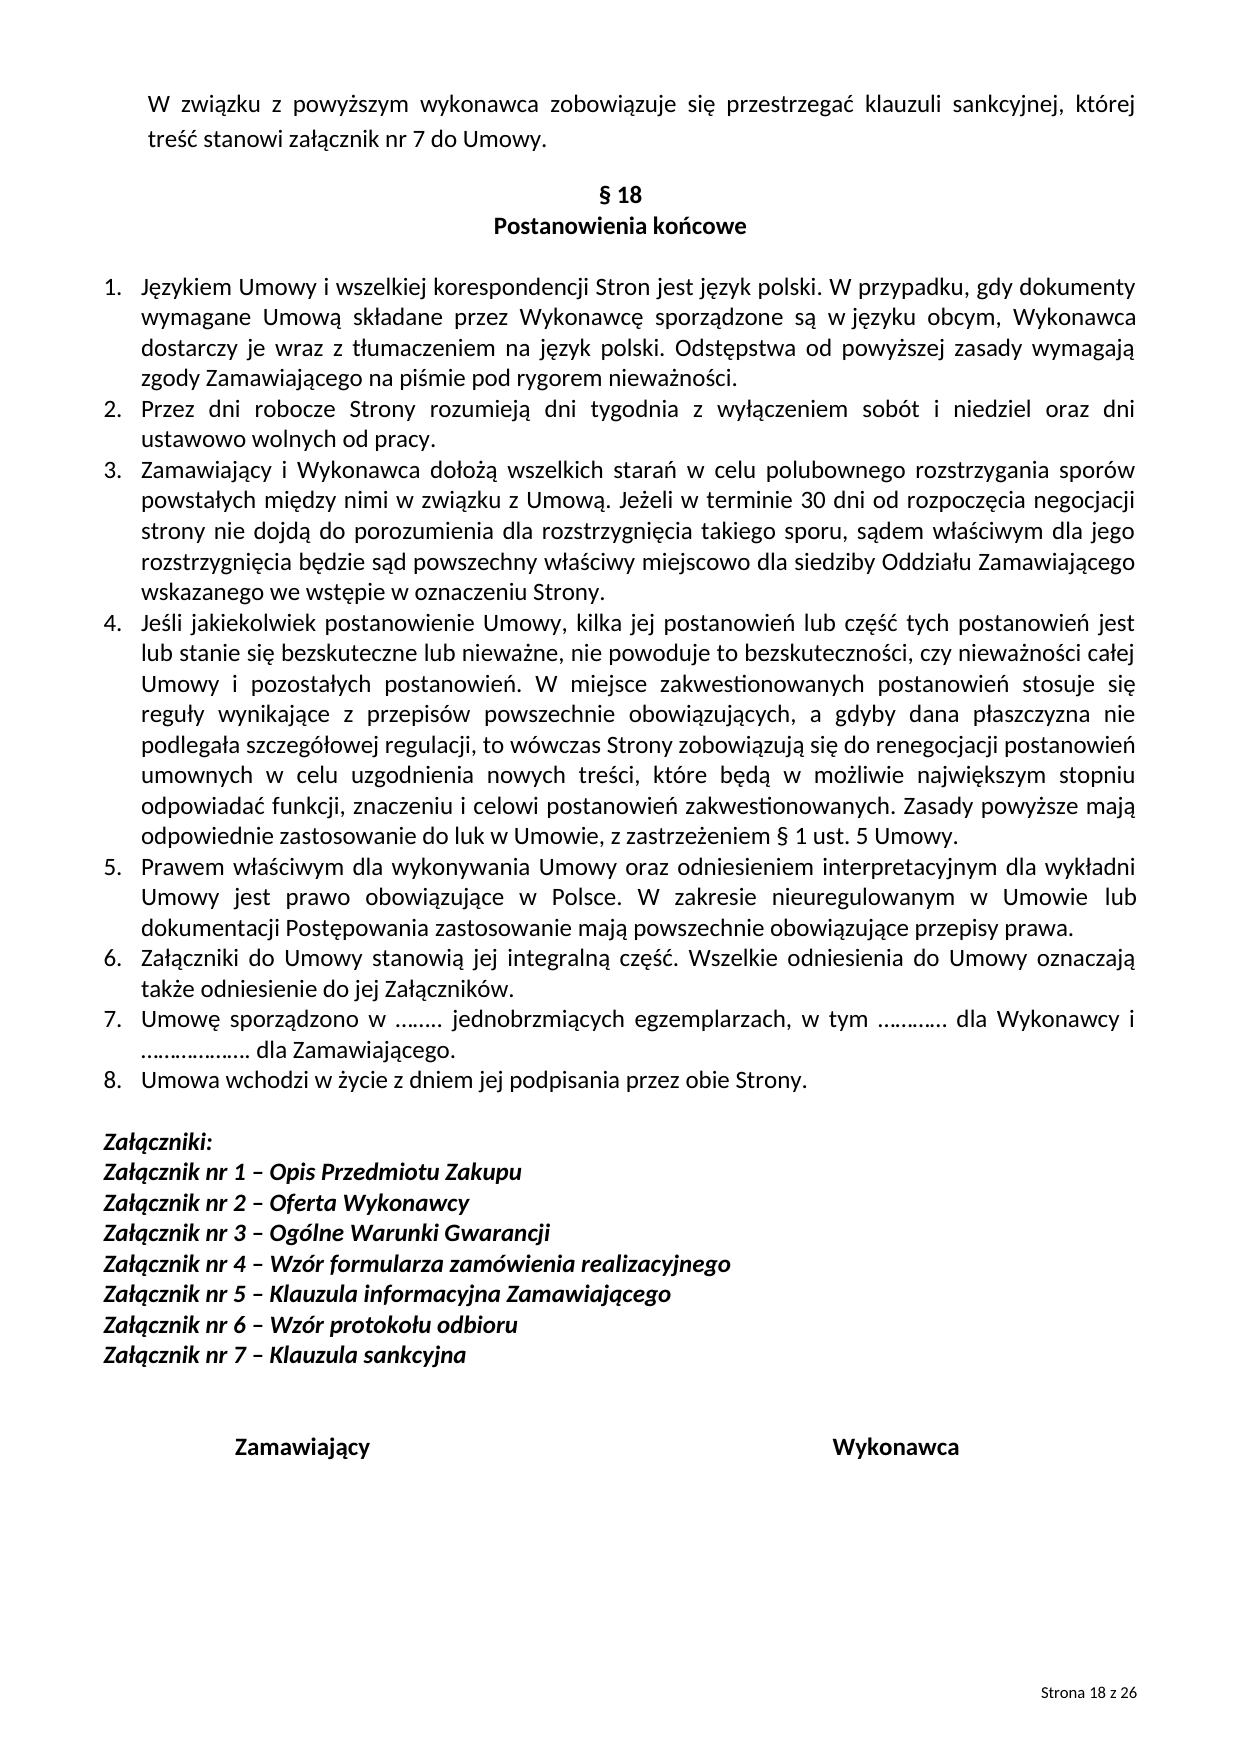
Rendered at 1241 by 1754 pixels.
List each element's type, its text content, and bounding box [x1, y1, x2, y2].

text § 18 [103, 179, 1137, 210]
list Językiem Umowy i wszelkiej korespondencji Stron jest język polski. W przypadku, gdy dokumenty wymagane Umową składane przez Wykonawcę sporządzone są w języku obcym, Wykonawca dostarczy je wraz z tłumaczeniem na język polski. Odstępstwa od powyższej zasady wymagają zgody Zamawiającego na piśmie pod rygorem nieważności. [103, 271, 1137, 393]
table_header Wykonawca [601, 1400, 1098, 1520]
text Załączniki: [103, 1126, 1137, 1156]
list Załączniki do Umowy stanowią jej integralną część. Wszelkie odniesienia do Umowy oznaczają także odniesienie do jej Załączników. [103, 942, 1137, 1003]
table_header Zamawiający [103, 1400, 601, 1520]
list Jeśli jakiekolwiek postanowienie Umowy, kilka jej postanowień lub część tych postanowień jest lub stanie się bezskuteczne lub nieważne, nie powoduje to bezskuteczności, czy nieważności całej Umowy i pozostałych postanowień. W miejsce zakwestionowanych postanowień stosuje się reguły wynikające z przepisów powszechnie obowiązujących, a gdyby dana płaszczyzna nie podlegała szczegółowej regulacji, to wówczas Strony zobowiązują się do renegocjacji postanowień umownych w celu uzgodnienia nowych treści, które będą w możliwie największym stopniu odpowiadać funkcji, znaczeniu i celowi postanowień zakwestionowanych. Zasady powyższe mają odpowiednie zastosowanie do luk w Umowie, z zastrzeżeniem § 1 ust. 5 Umowy. [103, 607, 1137, 851]
text Załącznik nr 4 – Wzór formularza zamówienia realizacyjnego [103, 1248, 1137, 1278]
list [148, 89, 1137, 154]
list Przez dni robocze Strony rozumieją dni tygodnia z wyłączeniem sobót i niedziel oraz dni ustawowo wolnych od pracy. [103, 393, 1137, 454]
text Załącznik nr 7 – Klauzula sankcyjna [103, 1339, 1137, 1370]
text Załącznik nr 3 – Ogólne Warunki Gwarancji [103, 1217, 1137, 1248]
list Umowa wchodzi w życie z dniem jej podpisania przez obie Strony. [103, 1064, 1137, 1095]
text Postanowienia końcowe [103, 210, 1137, 241]
text Załącznik nr 2 – Oferta Wykonawcy [103, 1187, 1137, 1217]
list Prawem właściwym dla wykonywania Umowy oraz odniesieniem interpretacyjnym dla wykładni Umowy jest prawo obowiązujące w Polsce. W zakresie nieuregulowanym w Umowie lub dokumentacji Postępowania zastosowanie mają powszechnie obowiązujące przepisy prawa. [103, 851, 1137, 942]
text Załącznik nr 5 – Klauzula informacyjna Zamawiającego [103, 1278, 1137, 1309]
list Zamawiający i Wykonawca dołożą wszelkich starań w celu polubownego rozstrzygania sporów powstałych między nimi w związku z Umową. Jeżeli w terminie 30 dni od rozpoczęcia negocjacji strony nie dojdą do porozumienia dla rozstrzygnięcia takiego sporu, sądem właściwym dla jego rozstrzygnięcia będzie sąd powszechny właściwy miejscowo dla siedziby Oddziału Zamawiającego wskazanego we wstępie w oznaczeniu Strony. [103, 454, 1137, 607]
text Załącznik nr 6 – Wzór protokołu odbioru [103, 1309, 1137, 1339]
list Umowę sporządzono w …….. jednobrzmiących egzemplarzach, w tym ………… dla Wykonawcy i ………………. dla Zamawiającego. [103, 1003, 1137, 1064]
text Załącznik nr 1 – Opis Przedmiotu Zakupu [103, 1156, 1137, 1187]
